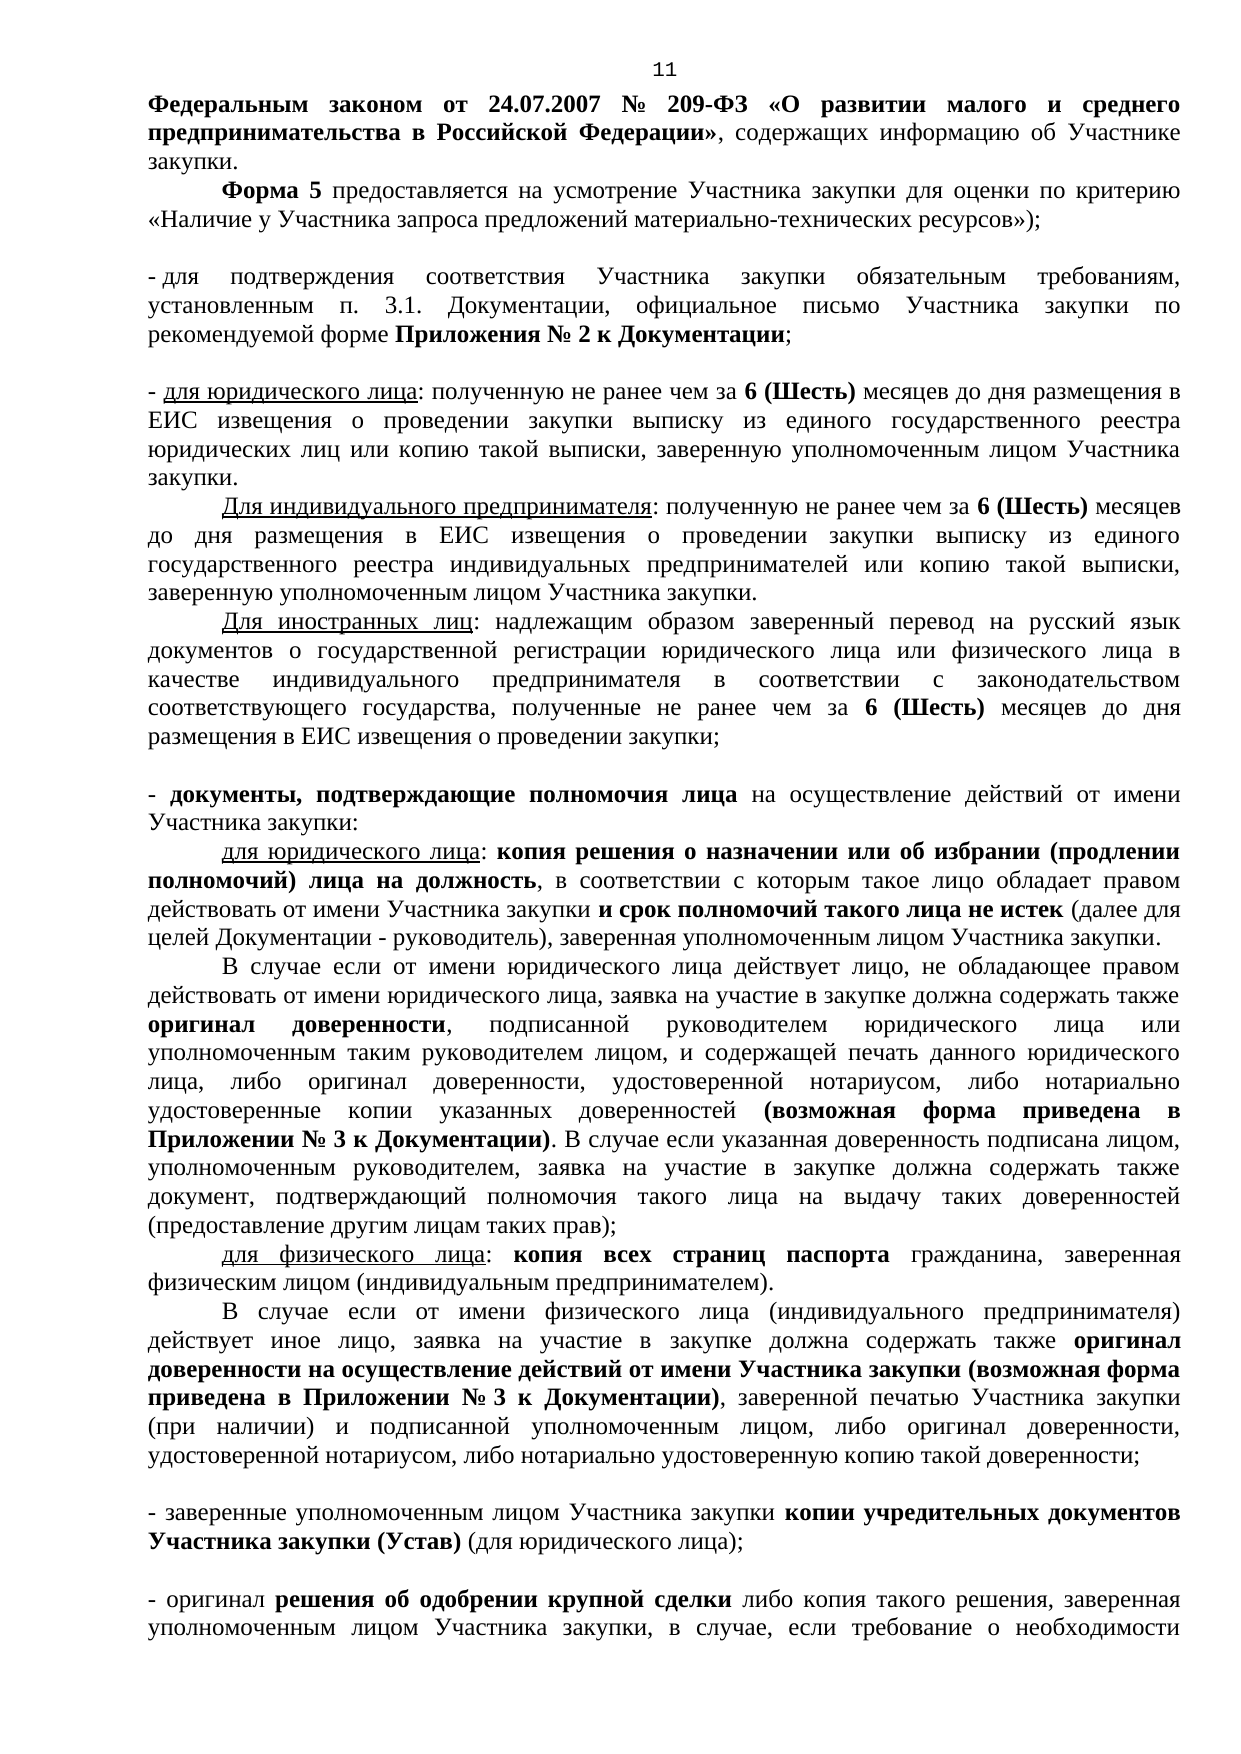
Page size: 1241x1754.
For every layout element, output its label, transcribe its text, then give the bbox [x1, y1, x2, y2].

text Для иностранных лиц: надлежащим образом заверенный перевод на русский язык документов о государственной регистрации юридического лица или физического лица в качестве индивидуального предпринимателя в соответствии с законодательством соответствующего государства, полученные не ранее чем за 6 (Шесть) месяцев до дня размещения в ЕИС извещения о проведении закупки; [148, 606, 1181, 750]
text - заверенные уполномоченным лицом Участника закупки копии учредительных документов Участника закупки (Устав) (для юридического лица); [148, 1497, 1181, 1555]
text - документы, подтверждающие полномочия лица на осуществление действий от имени Участника закупки: [148, 779, 1181, 836]
text для юридического лица: копия решения о назначении или об избрании (продлении полномочий) лица на должность, в соответствии с которым такое лицо обладает правом действовать от имени Участника закупки и срок полномочий такого лица не истек (далее для целей Документации - руководитель), заверенная уполномоченным лицом Участника закупки. [148, 836, 1181, 951]
text В случае если от имени юридического лица действует лицо, не обладающее правом действовать от имени юридического лица, заявка на участие в закупке должна содержать также оригинал доверенности, подписанной руководителем юридического лица или уполномоченным таким руководителем лицом, и содержащей печать данного юридического лица, либо оригинал доверенности, удостоверенной нотариусом, либо нотариально удостоверенные копии указанных доверенностей (возможная форма приведена в Приложении № 3 к Документации). В случае если указанная доверенность подписана лицом, уполномоченным руководителем, заявка на участие в закупке должна содержать также документ, подтверждающий полномочия такого лица на выдачу таких доверенностей (предоставление другим лицам таких прав); [148, 951, 1181, 1239]
text - для юридического лица: полученную не ранее чем за 6 (Шесть) месяцев до дня размещения в ЕИС извещения о проведении закупки выписку из единого государственного реестра юридических лиц или копию такой выписки, заверенную уполномоченным лицом Участника закупки. [148, 376, 1181, 491]
text для физического лица: копия всех страниц паспорта гражданина, заверенная физическим лицом (индивидуальным предпринимателем). [148, 1239, 1181, 1296]
text Для индивидуального предпринимателя: полученную не ранее чем за 6 (Шесть) месяцев до дня размещения в ЕИС извещения о проведении закупки выписку из единого государственного реестра индивидуальных предпринимателей или копию такой выписки, заверенную уполномоченным лицом Участника закупки. [148, 491, 1181, 606]
text - для подтверждения соответствия Участника закупки обязательным требованиям, установленным п. 3.1. Документации, официальное письмо Участника закупки по рекомендуемой форме Приложения № 2 к Документации; [148, 261, 1181, 347]
text Форма 5 предоставляется на усмотрение Участника закупки для оценки по критерию «Наличие у Участника запроса предложений материально-технических ресурсов»); [148, 175, 1181, 232]
text В случае если от имени физического лица (индивидуального предпринимателя) действует иное лицо, заявка на участие в закупке должна содержать также оригинал доверенности на осуществление действий от имени Участника закупки (возможная форма приведена в Приложении № 3 к Документации), заверенной печатью Участника закупки (при наличии) и подписанной уполномоченным лицом, либо оригинал доверенности, удостоверенной нотариусом, либо нотариально удостоверенную копию такой доверенности; [148, 1296, 1181, 1469]
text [148, 1584, 1181, 1641]
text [148, 89, 1181, 175]
